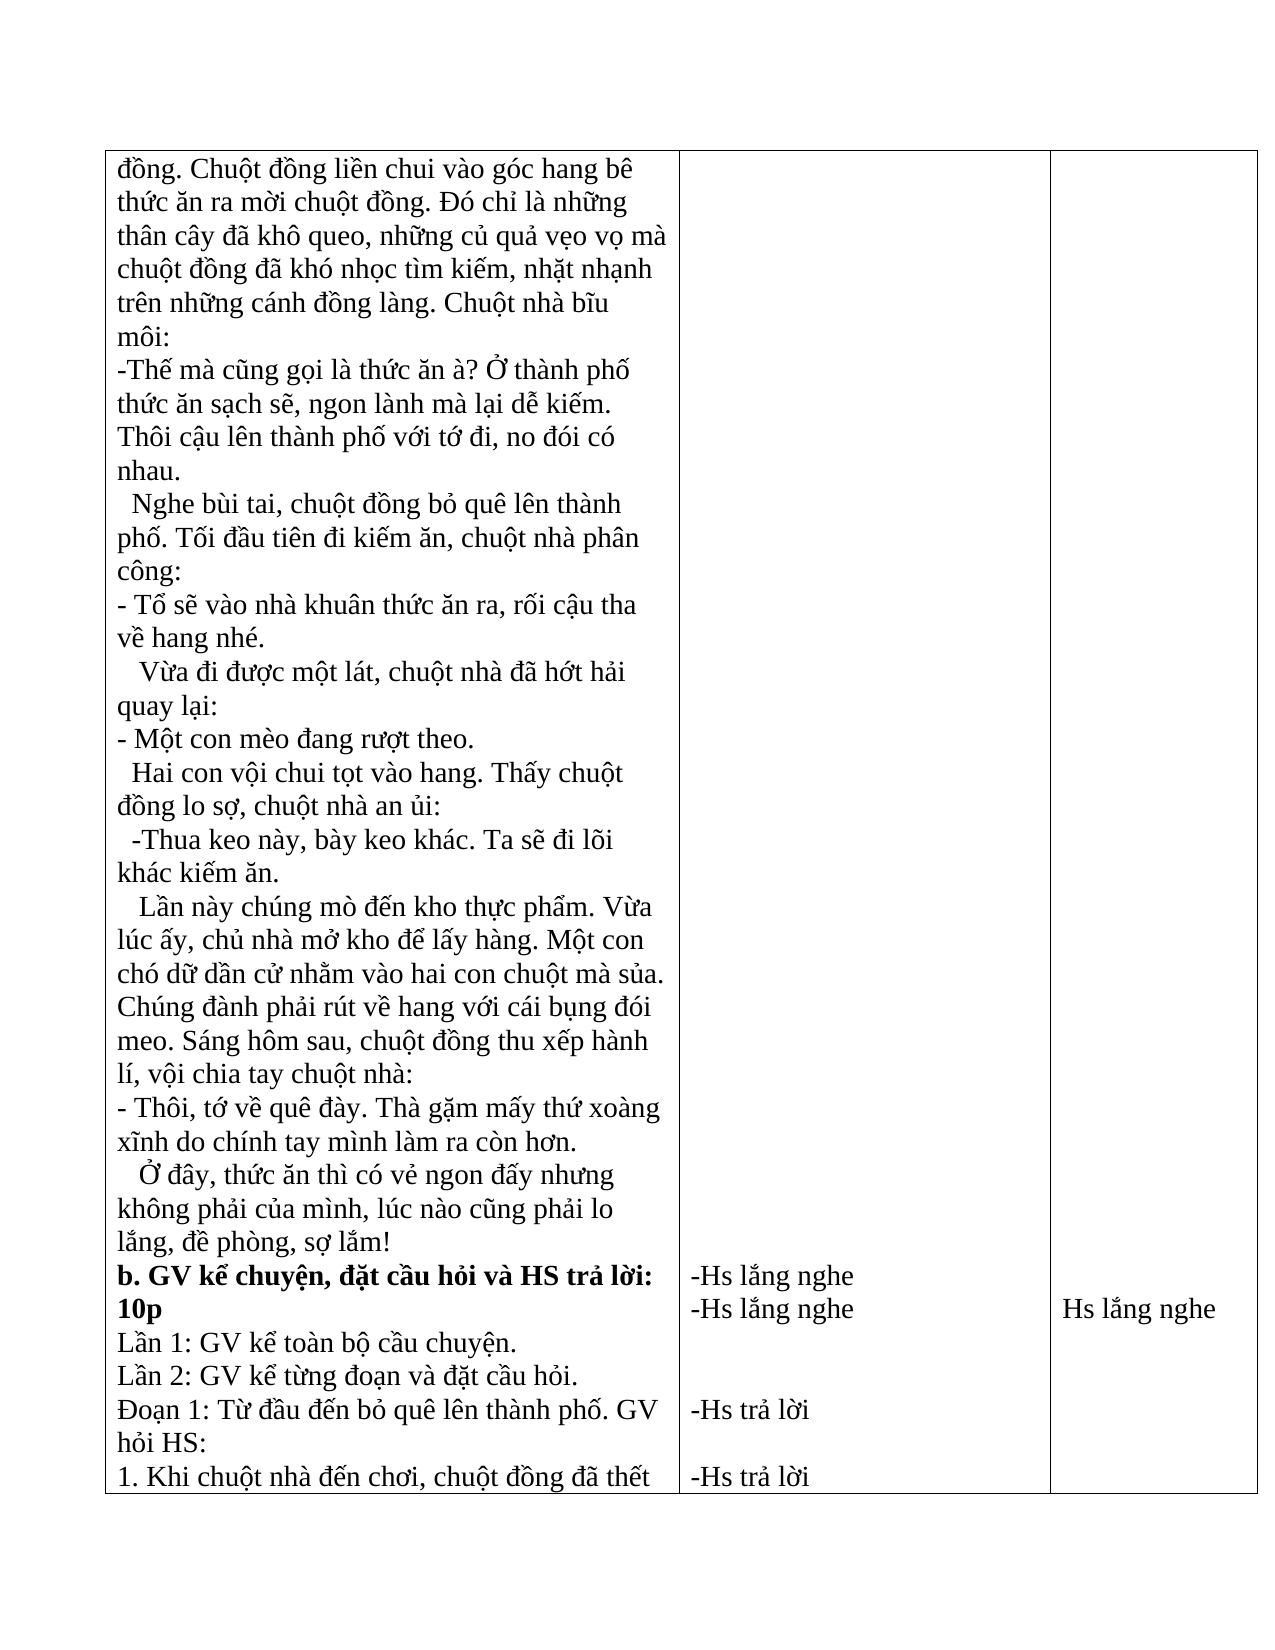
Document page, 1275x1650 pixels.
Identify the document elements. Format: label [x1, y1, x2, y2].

table_header [1051, 151, 1257, 1493]
table_header [106, 151, 679, 1493]
table_header [680, 151, 1050, 1493]
